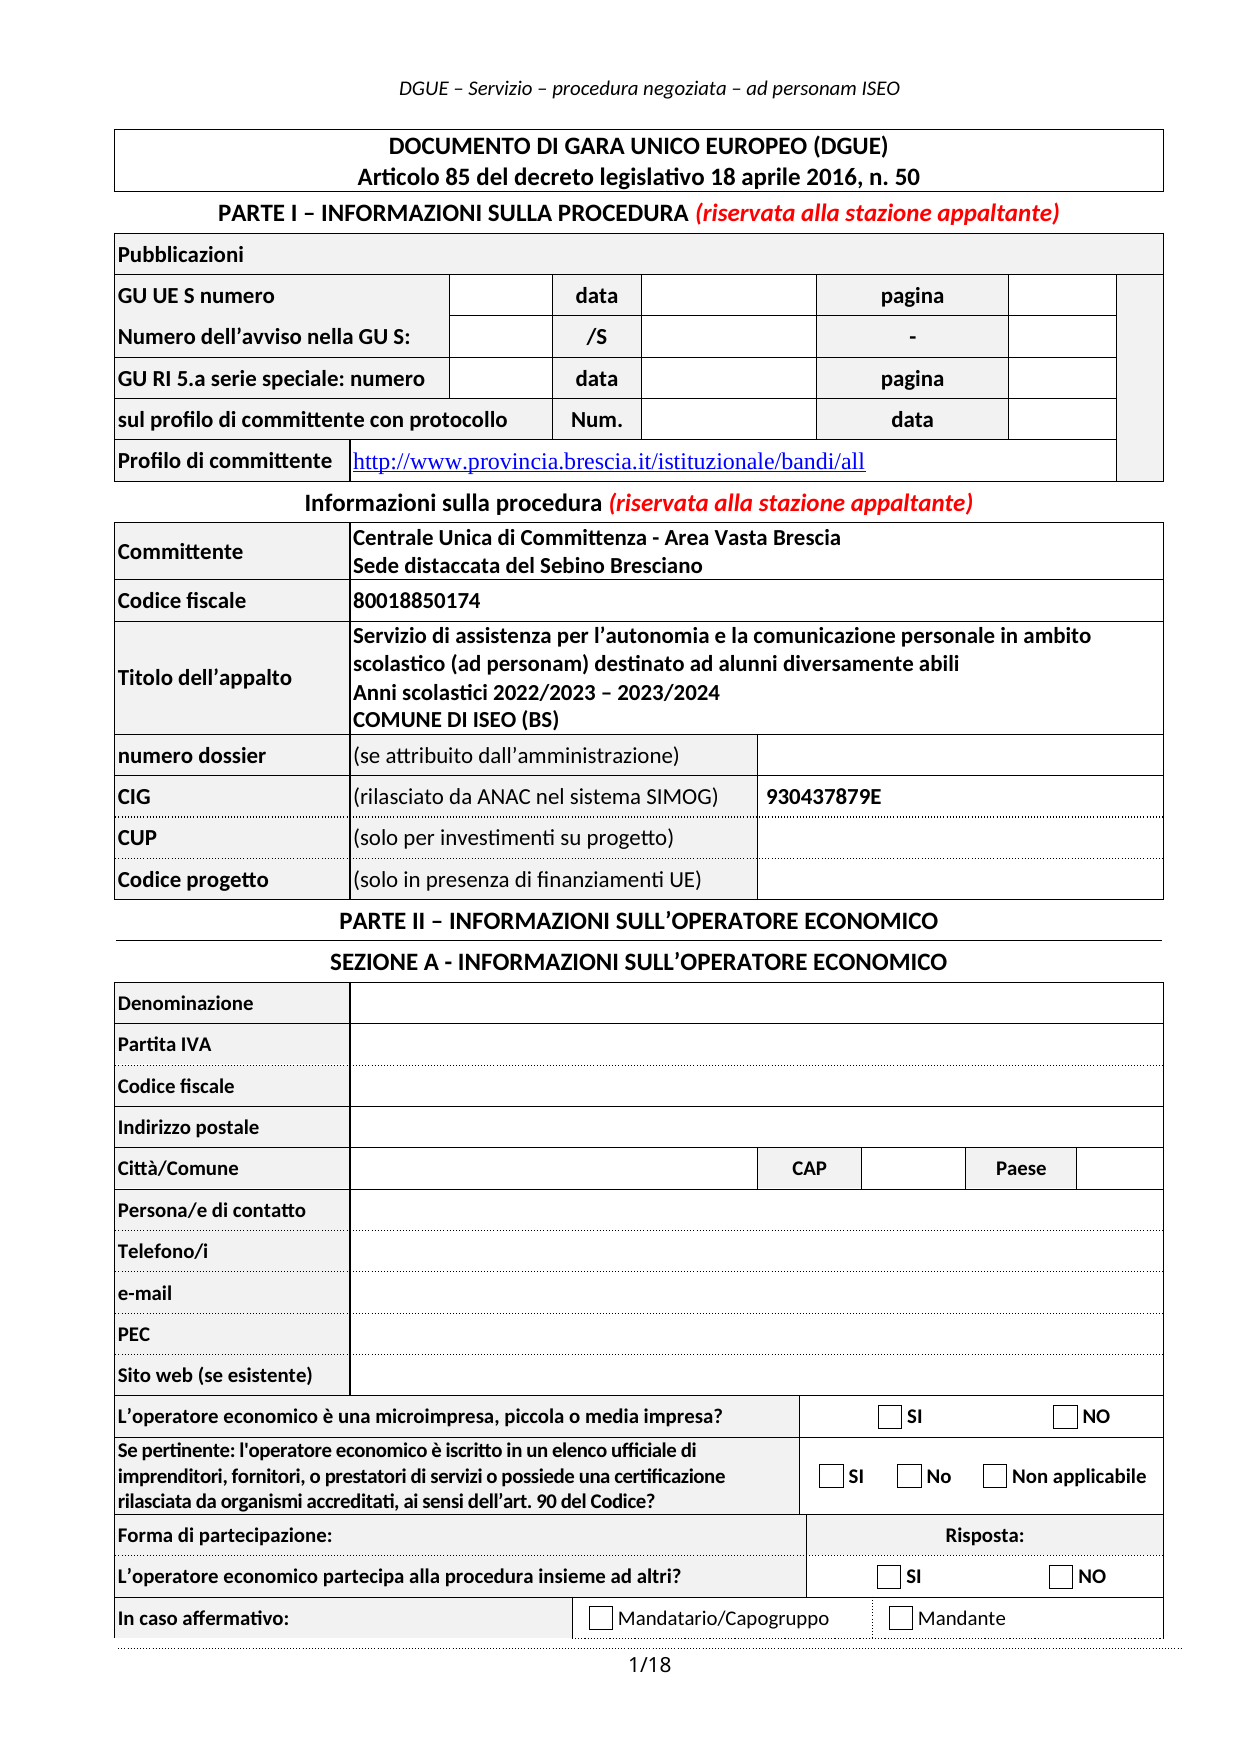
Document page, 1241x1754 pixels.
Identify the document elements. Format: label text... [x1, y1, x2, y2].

table_cell [758, 816, 1163, 858]
table_cell (se attribuito dall’amministrazione) [351, 735, 757, 775]
table_cell [450, 316, 552, 357]
table_cell Indirizzo postale [115, 1107, 349, 1147]
table_cell data [553, 358, 641, 398]
table_cell Città/Comune [115, 1148, 349, 1188]
table_cell [758, 858, 1163, 899]
table_cell Codice fiscale [115, 1065, 349, 1106]
table_cell Partita IVA [115, 1024, 349, 1064]
table_cell [351, 1190, 1163, 1230]
table_cell [1117, 398, 1163, 439]
table_cell Profilo di committente [115, 440, 349, 481]
table_cell [642, 358, 816, 398]
table_cell Codice fiscale [115, 580, 349, 621]
table_cell 930437879E [758, 776, 1163, 816]
table_cell pagina [817, 358, 1008, 398]
table_cell 80018850174 [351, 580, 1163, 621]
table_cell /S [553, 316, 641, 357]
table_cell Risposta: [807, 1515, 1163, 1555]
table_cell [351, 1271, 1163, 1313]
table_cell [351, 1230, 1163, 1271]
table_cell (solo in presenza di finanziamenti UE) [351, 858, 757, 899]
table_cell No [883, 1438, 965, 1514]
table_cell data [553, 275, 641, 315]
table_cell [1077, 1148, 1163, 1188]
table_cell PARTE II – INFORMAZIONI SULL’OPERATORE ECONOMICO [115, 900, 1163, 940]
table_cell [1117, 439, 1163, 481]
table_cell Committente [115, 523, 349, 579]
table_cell Numero dell’avviso nella GU S: [115, 315, 449, 357]
table_cell Centrale Unica di Committenza - Area Vasta Brescia Sede distaccata del Sebino Bresciano [351, 523, 1163, 579]
table_cell numero dossier [115, 735, 349, 775]
table_cell [1009, 316, 1116, 357]
table_cell [351, 1354, 1163, 1395]
table_cell Denominazione [115, 983, 349, 1023]
table_cell GU UE S numero [115, 275, 449, 315]
table_cell NO [999, 1396, 1163, 1437]
table_cell [642, 316, 816, 357]
table_cell Forma di partecipazione: [115, 1515, 806, 1555]
table_cell SI [800, 1438, 882, 1514]
table_cell Titolo dell’appalto [115, 622, 349, 734]
table_cell [450, 358, 552, 398]
table_cell Mandatario/Capogruppo [573, 1598, 872, 1638]
table_cell SI [807, 1555, 991, 1597]
table_cell NO [991, 1555, 1163, 1597]
table_cell (solo per investimenti su progetto) [351, 816, 757, 858]
table_cell Pubblicazioni [115, 234, 1163, 274]
table_cell GU RI 5.a serie speciale: numero [115, 358, 449, 398]
table_cell Codice progetto [115, 858, 349, 899]
table_cell PARTE I – INFORMAZIONI SULLA PROCEDURA (riservata alla stazione appaltante) [115, 192, 1163, 233]
table_cell [1009, 399, 1116, 439]
table_cell http://www.provincia.brescia.it/istituzionale/bandi/all [351, 440, 1116, 481]
table_cell [642, 399, 816, 439]
table_cell - [817, 316, 1008, 357]
table_cell Se pertinente: l'operatore economico è iscritto in un elenco ufficiale di imprenditori, fornitori, o prestatori di servizi o possiede una certificazione rilasciata da organismi accreditati, ai sensi dell’art. 90 del Codice? [115, 1438, 799, 1514]
table_cell [1009, 358, 1116, 398]
table_cell CIG [115, 776, 349, 816]
table_header DOCUMENTO DI GARA UNICO EUROPEO (DGUE) Articolo 85 del decreto legislativo 18 aprile 2016, n. 50 [115, 130, 1163, 191]
table_cell Num. [553, 399, 641, 439]
table_cell e-mail [115, 1271, 349, 1313]
table_cell [862, 1148, 965, 1188]
table_cell CAP [758, 1148, 861, 1188]
table_cell In caso affermativo: [115, 1598, 572, 1638]
table_cell SEZIONE A - INFORMAZIONI SULL’OPERATORE ECONOMICO [115, 940, 1163, 982]
table_cell L’operatore economico è una microimpresa, piccola o media impresa? [115, 1396, 799, 1437]
table_cell [351, 1107, 1163, 1147]
table_cell Informazioni sulla procedura (riservata alla stazione appaltante) [115, 482, 1163, 522]
table_cell Non applicabile [965, 1438, 1163, 1514]
table_cell [351, 1024, 1163, 1064]
table_cell [351, 1148, 757, 1188]
table_cell Servizio di assistenza per l’autonomia e la comunicazione personale in ambito scolastico (ad personam) destinato ad alunni diversamente abili Anni scolastici 2022/2023 – 2023/2024 COMUNE DI ISEO (BS) [351, 622, 1163, 734]
table_cell data [817, 399, 1008, 439]
table_cell [758, 735, 1163, 775]
table_cell L’operatore economico partecipa alla procedura insieme ad altri? [115, 1555, 806, 1597]
table_cell Telefono/i [115, 1230, 349, 1271]
table_cell pagina [817, 275, 1008, 315]
table_cell [351, 1065, 1163, 1106]
table_cell [1009, 275, 1116, 315]
table_cell Mandante [873, 1598, 1163, 1638]
table_cell PEC [115, 1313, 349, 1354]
table_cell CUP [115, 816, 349, 858]
table_cell Sito web (se esistente) [115, 1354, 349, 1395]
table_cell [1117, 357, 1163, 398]
table_cell Paese [966, 1148, 1076, 1188]
table_cell SI [800, 1396, 999, 1437]
table_cell (rilasciato da ANAC nel sistema SIMOG) [351, 776, 757, 816]
table_cell Persona/e di contatto [115, 1190, 349, 1230]
table_cell [351, 1313, 1163, 1354]
table_cell [642, 275, 816, 315]
table_cell [1117, 275, 1163, 315]
table_cell sul profilo di committente con protocollo [115, 399, 552, 439]
table_cell [351, 983, 1163, 1023]
table_cell [450, 275, 552, 315]
table_cell [1117, 315, 1163, 357]
